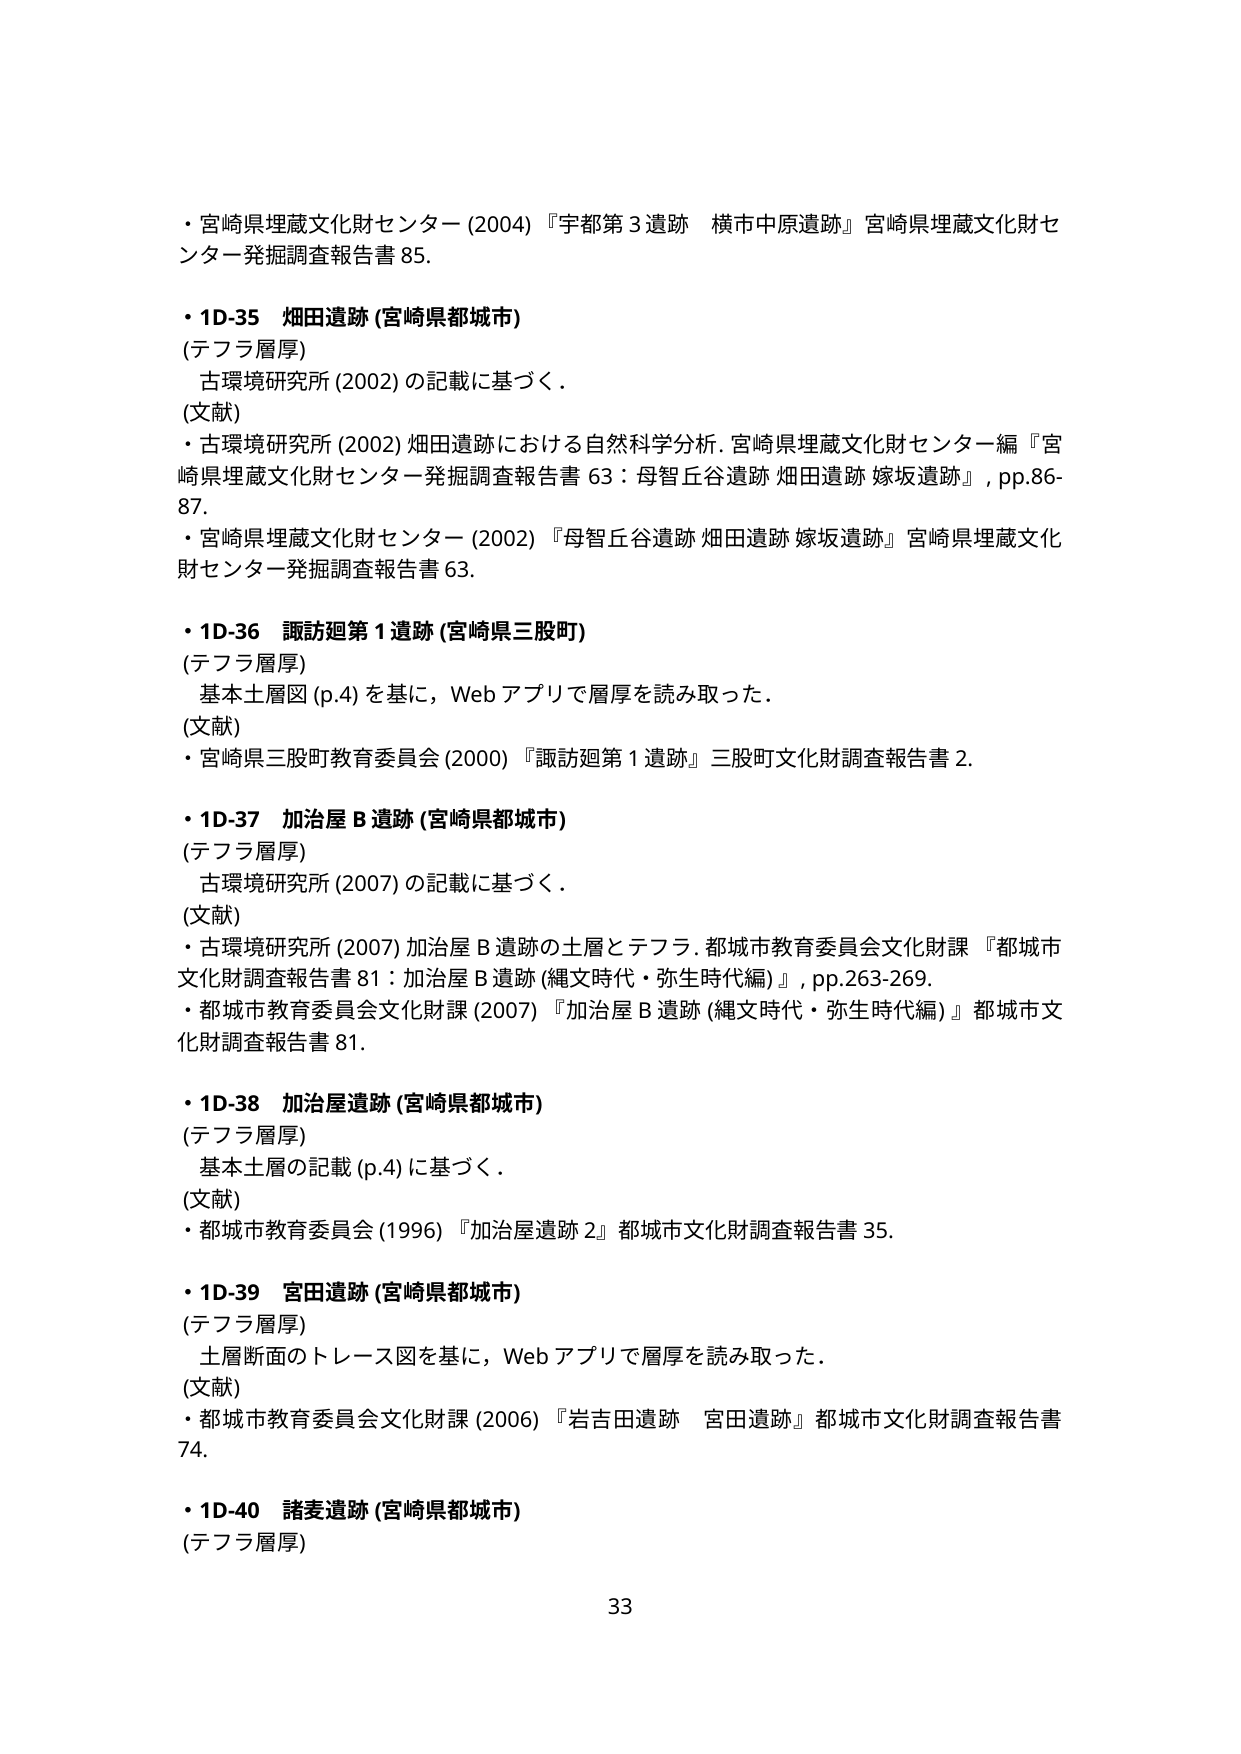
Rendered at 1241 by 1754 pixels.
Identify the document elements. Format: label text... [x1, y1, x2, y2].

text ・1D-36 諏訪廻第1遺跡 (宮崎県三股町) [177, 614, 1063, 646]
text ・都城市教育委員会文化財課 (2006) 『岩吉田遺跡 宮田遺跡』都城市文化財調査報告書74. [177, 1402, 1063, 1464]
text (テフラ層厚) [177, 332, 1063, 364]
text ・1D-38 加治屋遺跡 (宮崎県都城市) [177, 1086, 1063, 1118]
text (テフラ層厚) [177, 646, 1063, 677]
text 基本土層の記載 (p.4) に基づく． [177, 1150, 1063, 1182]
text (文献) [177, 395, 1063, 427]
text ・1D-35 畑田遺跡 (宮崎県都城市) [177, 300, 1063, 332]
text ・都城市教育委員会 (1996) 『加治屋遺跡2』都城市文化財調査報告書35. [177, 1213, 1063, 1245]
text (文献) [177, 1370, 1063, 1402]
text 古環境研究所 (2007) の記載に基づく． [177, 866, 1063, 898]
text (テフラ層厚) [177, 1118, 1063, 1150]
text ・1D-40 諸麦遺跡 (宮崎県都城市) [177, 1493, 1063, 1525]
text ・宮崎県埋蔵文化財センター (2004) 『宇都第3遺跡 横市中原遺跡』宮崎県埋蔵文化財センター発掘調査報告書85. [177, 207, 1063, 270]
text ・古環境研究所 (2007) 加治屋B遺跡の土層とテフラ. 都城市教育委員会文化財課 『都城市文化財調査報告書81：加治屋B遺跡 (縄文時代・弥生時代編) 』, pp.263-269. [177, 929, 1063, 993]
text ・1D-37 加治屋B遺跡 (宮崎県都城市) [177, 802, 1063, 834]
text ・宮崎県三股町教育委員会 (2000) 『諏訪廻第1遺跡』三股町文化財調査報告書2. [177, 741, 1063, 773]
text 古環境研究所 (2002) の記載に基づく． [177, 364, 1063, 395]
text (文献) [177, 898, 1063, 929]
text ・古環境研究所 (2002) 畑田遺跡における自然科学分析. 宮崎県埋蔵文化財センター編『宮崎県埋蔵文化財センター発掘調査報告書63：母智丘谷遺跡 畑田遺跡 嫁坂遺跡』, pp.86-87. [177, 427, 1063, 521]
text (テフラ層厚) [177, 1307, 1063, 1339]
text (文献) [177, 1182, 1063, 1213]
text 土層断面のトレース図を基に，Webアプリで層厚を読み取った． [177, 1339, 1063, 1370]
text ・宮崎県埋蔵文化財センター (2002) 『母智丘谷遺跡 畑田遺跡 嫁坂遺跡』宮崎県埋蔵文化財センター発掘調査報告書63. [177, 521, 1063, 584]
text 基本土層図 (p.4) を基に，Webアプリで層厚を読み取った． [177, 677, 1063, 709]
text ・1D-39 宮田遺跡 (宮崎県都城市) [177, 1275, 1063, 1307]
text (テフラ層厚) [177, 834, 1063, 866]
text ・都城市教育委員会文化財課 (2007) 『加治屋B遺跡 (縄文時代・弥生時代編) 』都城市文化財調査報告書81. [177, 993, 1063, 1057]
text (テフラ層厚) [177, 1525, 1063, 1557]
text (文献) [177, 709, 1063, 741]
